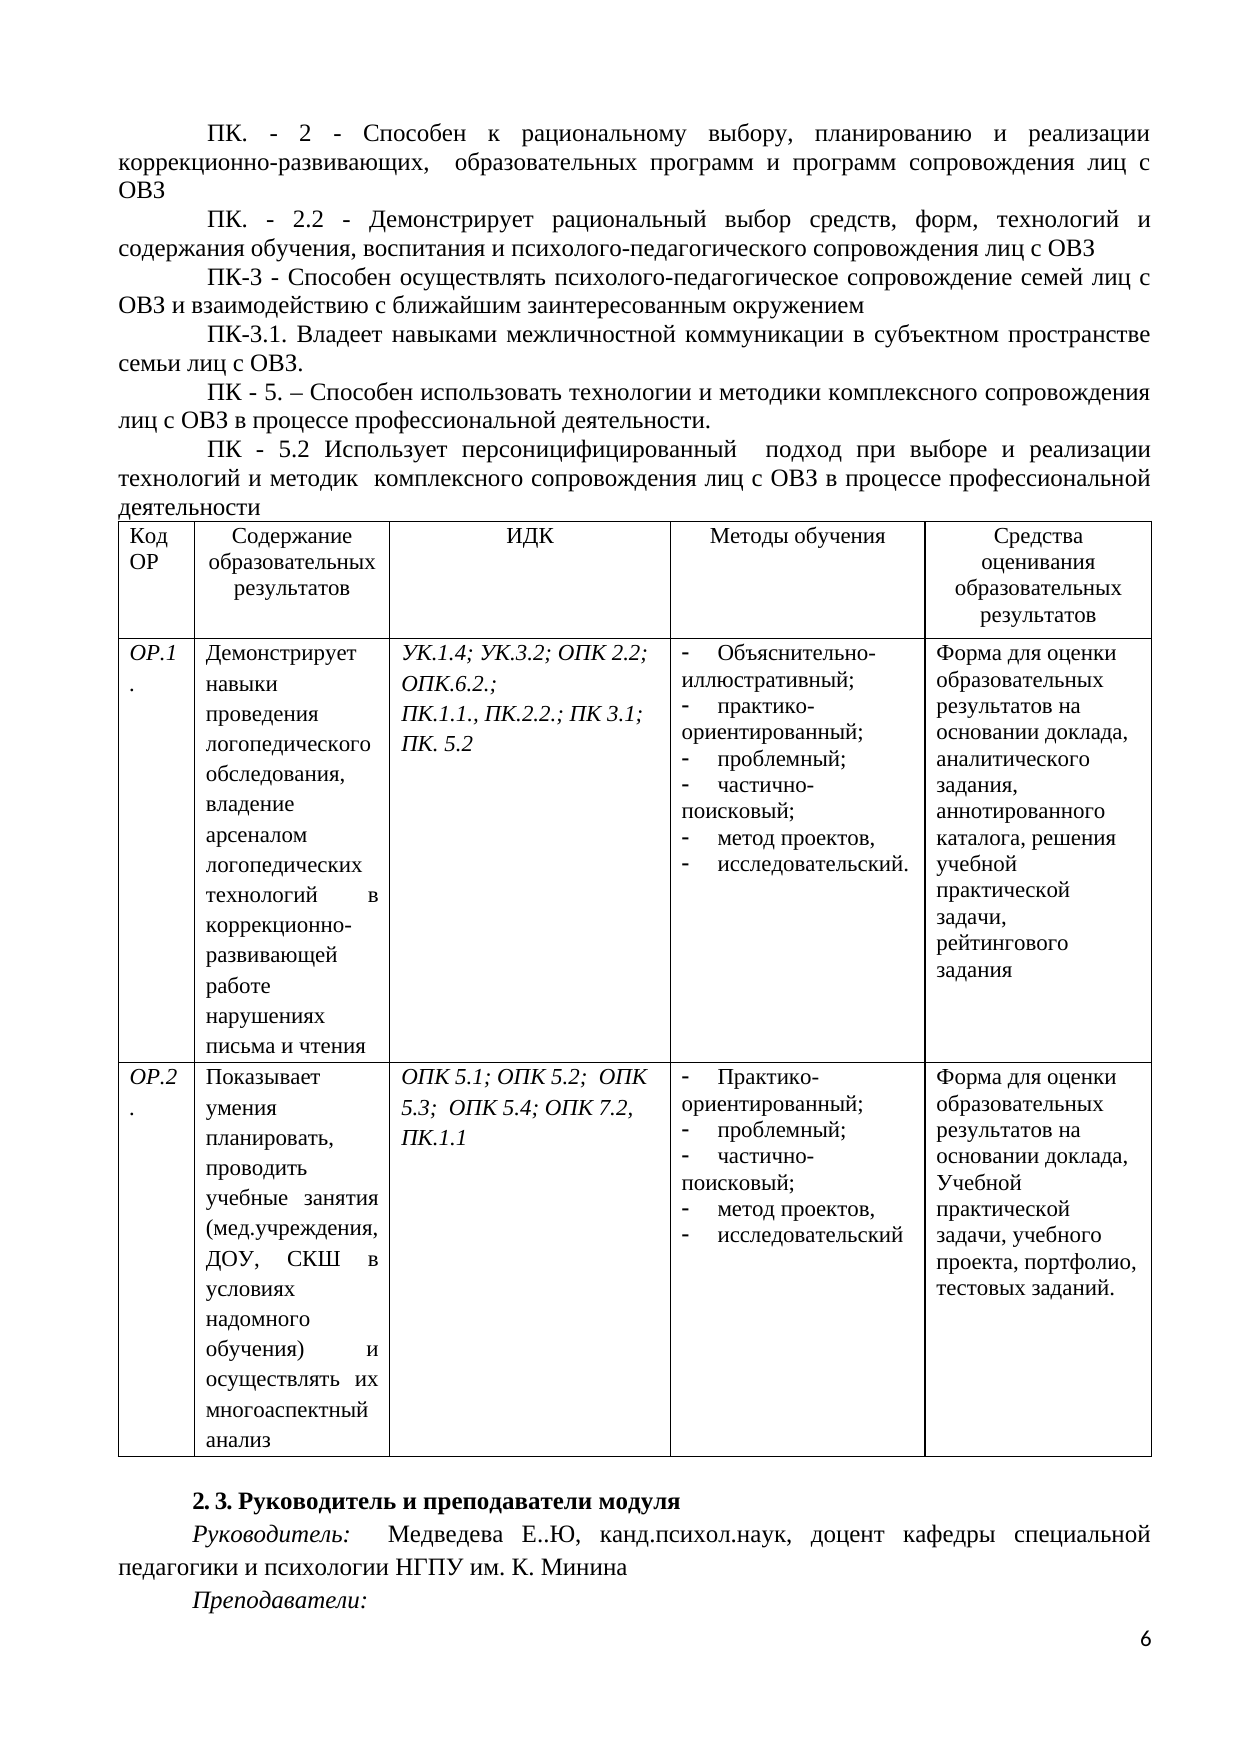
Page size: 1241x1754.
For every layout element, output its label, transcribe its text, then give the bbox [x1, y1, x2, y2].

table_header ИДК [390, 522, 670, 638]
table_cell ОР.2. [119, 1063, 194, 1456]
text Руководитель: Медведева Е..Ю, канд.психол.наук, доцент кафедры специальной педагогики и психологии НГПУ им. К. Минина [118, 1519, 1152, 1581]
table_header Методы обучения [671, 522, 924, 638]
table_header Содержание образовательных результатов [195, 522, 389, 638]
text ПК. - 2.2 - Демонстрирует рациональный выбор средств, форм, технологий и содержания обучения, воспитания и психолого-педагогического сопровождения лиц с ОВЗ [118, 204, 1152, 262]
table_cell ОПК 5.1; ОПК 5.2; ОПК 5.3; ОПК 5.4; ОПК 7.2, ПК.1.1 [390, 1063, 670, 1456]
text ПК - 5.2 Использует персоницифицированный подход при выборе и реализации технологий и методик комплексного сопровождения лиц с ОВЗ в процессе профессиональной деятельности [118, 434, 1152, 521]
table_cell ОР.1. [119, 639, 194, 1062]
table_cell Объяснительно-иллюстративный; практико-ориентированный; проблемный; частично-поисковый; метод проектов, исследовательский. [671, 639, 924, 1062]
text ПК - 5. – Способен использовать технологии и методики комплексного сопровождения лиц с ОВЗ в процессе профессиональной деятельности. [118, 377, 1152, 434]
text ПК-3 - Способен осуществлять психолого-педагогическое сопровождение семей лиц с ОВЗ и взаимодействию с ближайшим заинтересованным окружением [118, 262, 1152, 319]
text ПК-3.1. Владеет навыками межличностной коммуникации в субъектном пространстве семьи лиц с ОВЗ. [118, 319, 1152, 377]
text Преподаватели: [118, 1585, 1152, 1614]
table_header Средства оценивания образовательных результатов [926, 522, 1151, 638]
table_cell Практико-ориентированный; проблемный; частично-поисковый; метод проектов, исследовательский [671, 1063, 924, 1456]
text 2. 3. Руководитель и преподаватели модуля [118, 1486, 1152, 1514]
table_cell УК.1.4; УК.3.2; ОПК 2.2; ОПК.6.2.; ПК.1.1., ПК.2.2.; ПК 3.1; ПК. 5.2 [390, 639, 670, 1062]
table_cell Показывает умения планировать, проводить учебные занятия (мед.учреждения, ДОУ, СКШ в условиях надомного обучения) и осуществлять их многоаспектный анализ [195, 1063, 389, 1456]
table_cell Демонстрирует навыки проведения логопедического обследования, владение арсеналом логопедических технологий в коррекционно-развивающей работе нарушениях письма и чтения [195, 639, 389, 1062]
table_cell Форма для оценки образовательных результатов на основании доклада, Учебной практической задачи, учебного проекта, портфолио, тестовых заданий. [926, 1063, 1151, 1456]
table_header Код ОР [119, 522, 194, 638]
text ПК. - 2 - Способен к рациональному выбору, планированию и реализации коррекционно-развивающих, образовательных программ и программ сопровождения лиц с ОВЗ [118, 118, 1152, 204]
table_cell Форма для оценки образовательных результатов на основании доклада, аналитического задания, аннотированного каталога, решения учебной практической задачи, рейтингового задания [926, 639, 1151, 1062]
